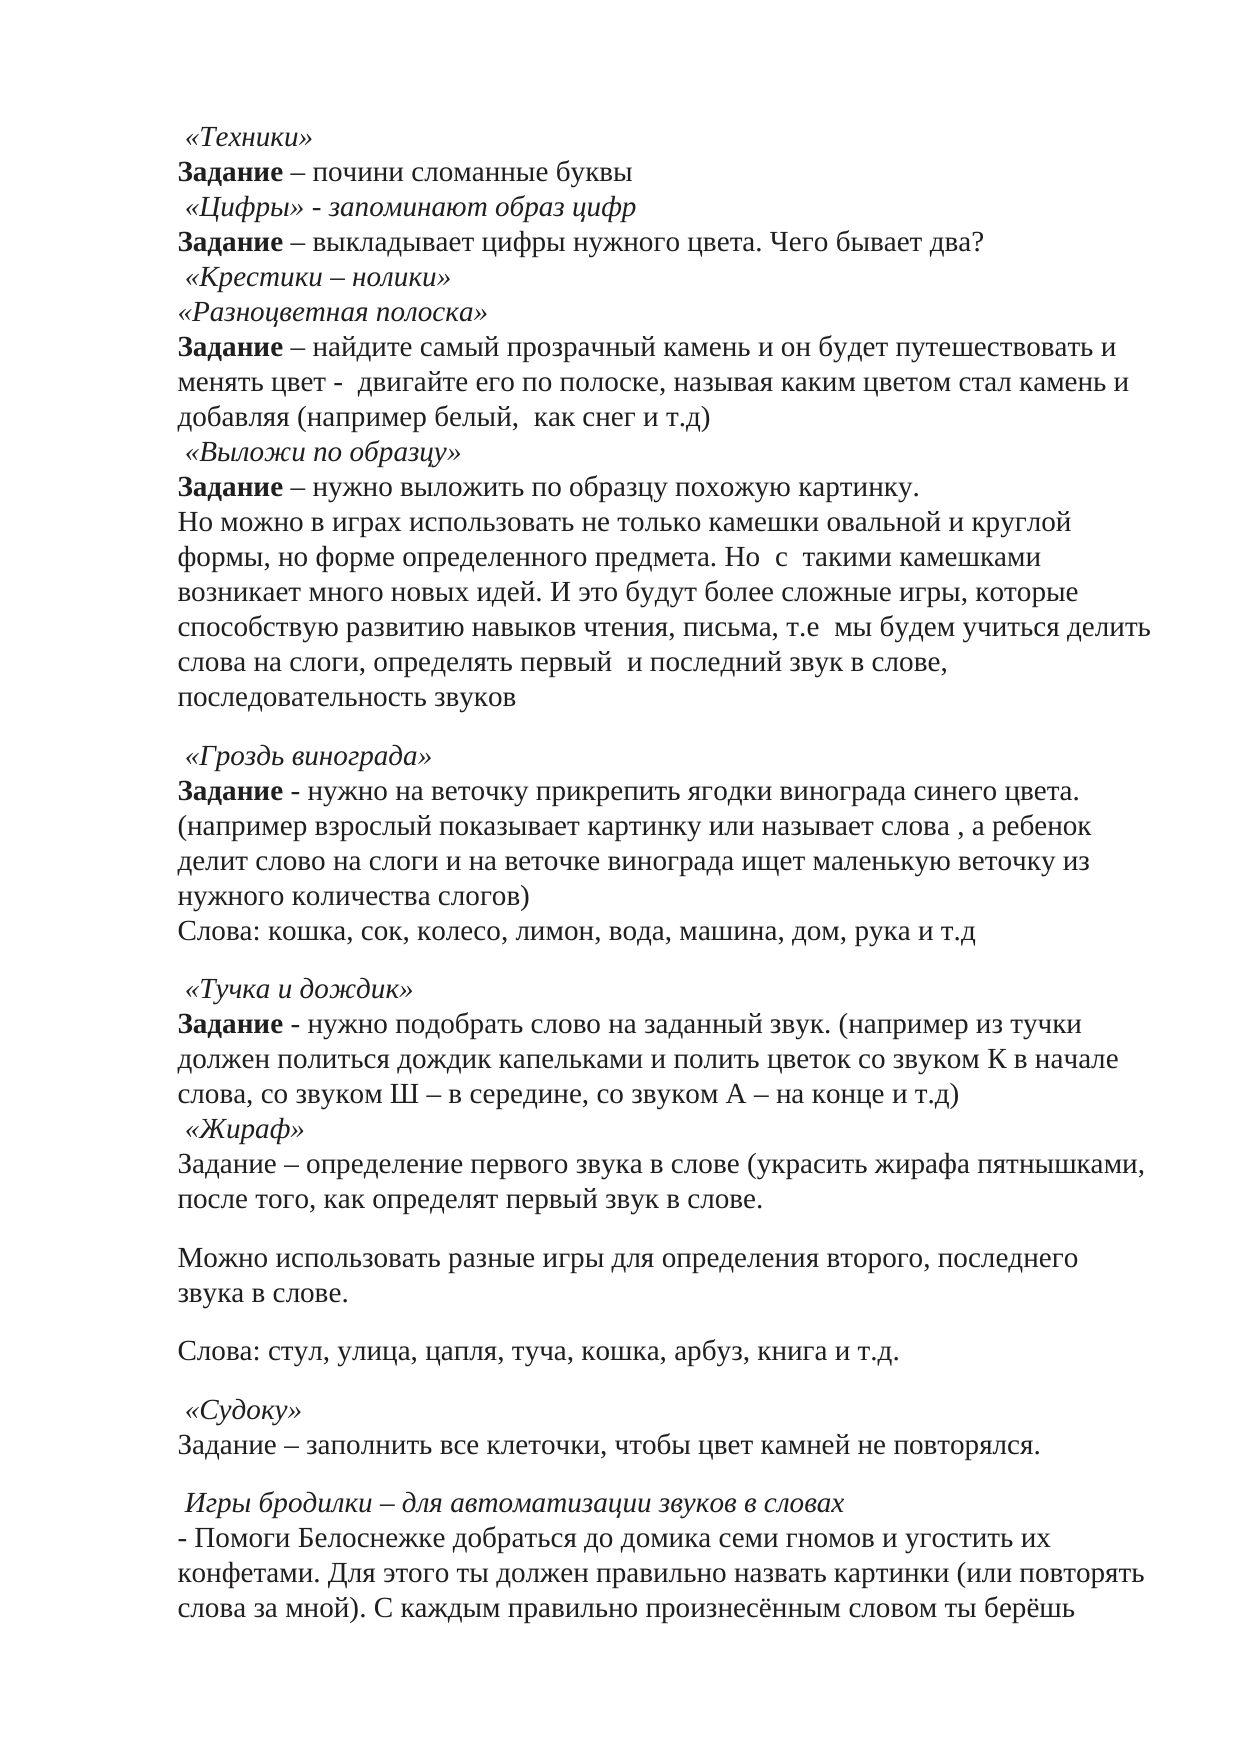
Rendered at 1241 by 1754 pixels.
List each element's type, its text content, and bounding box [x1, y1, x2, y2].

text Задание – выкладывает цифры нужного цвета. Чего бывает два? [177, 223, 1152, 258]
text «Техники» [177, 118, 1152, 153]
text «Судоку» [177, 1390, 1152, 1425]
text «Жираф» [177, 1110, 1152, 1145]
text Задание – нужно выложить по образцу похожую картинку. [177, 468, 1152, 503]
text Игры бродилки – для автоматизации звуков в словах [177, 1484, 1152, 1519]
text Слова: стул, улица, цапля, туча, кошка, арбуз, книга и т.д. [177, 1332, 1152, 1367]
text Задание – найдите самый прозрачный камень и он будет путешествовать и менять цвет - двигайте его по полоске, называя каким цветом стал камень и добавляя (например белый, как снег и т.д) [177, 328, 1152, 433]
text Можно использовать разные игры для определения второго, последнего звука в слове. [177, 1238, 1152, 1308]
text Но можно в играх использовать не только камешки овальной и круглой формы, но форме определенного предмета. Но с такими камешками возникает много новых идей. И это будут более сложные игры, которые способствую развитию навыков чтения, письма, т.е мы будем учиться делить слова на слоги, определять первый и последний звук в слове, последовательность звуков [177, 503, 1152, 713]
text Задание – определение первого звука в слове (украсить жирафа пятнышками, после того, как определят первый звук в слове. [177, 1145, 1152, 1215]
text Задание - нужно на веточку прикрепить ягодки винограда синего цвета. (например взрослый показывает картинку или называет слова , а ребенок делит слово на слоги и на веточке винограда ищет маленькую веточку из нужного количества слогов) [177, 772, 1152, 912]
text «Тучка и дождик» [177, 970, 1152, 1005]
text Задание – заполнить все клеточки, чтобы цвет камней не повторялся. [177, 1425, 1152, 1460]
text «Крестики – нолики» [177, 258, 1152, 293]
text «Выложи по образцу» [177, 433, 1152, 468]
text «Цифры» - запоминают образ цифр [177, 188, 1152, 223]
text Слова: кошка, сок, колесо, лимон, вода, машина, дом, рука и т.д [177, 912, 1152, 947]
text «Гроздь винограда» [177, 737, 1152, 772]
text Задание - нужно подобрать слово на заданный звук. (например из тучки должен политься дождик капельками и полить цветок со звуком К в начале слова, со звуком Ш – в середине, со звуком А – на конце и т.д) [177, 1005, 1152, 1110]
text Задание – почини сломанные буквы [177, 153, 1152, 188]
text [177, 1519, 1152, 1624]
text «Разноцветная полоска» [177, 293, 1152, 328]
